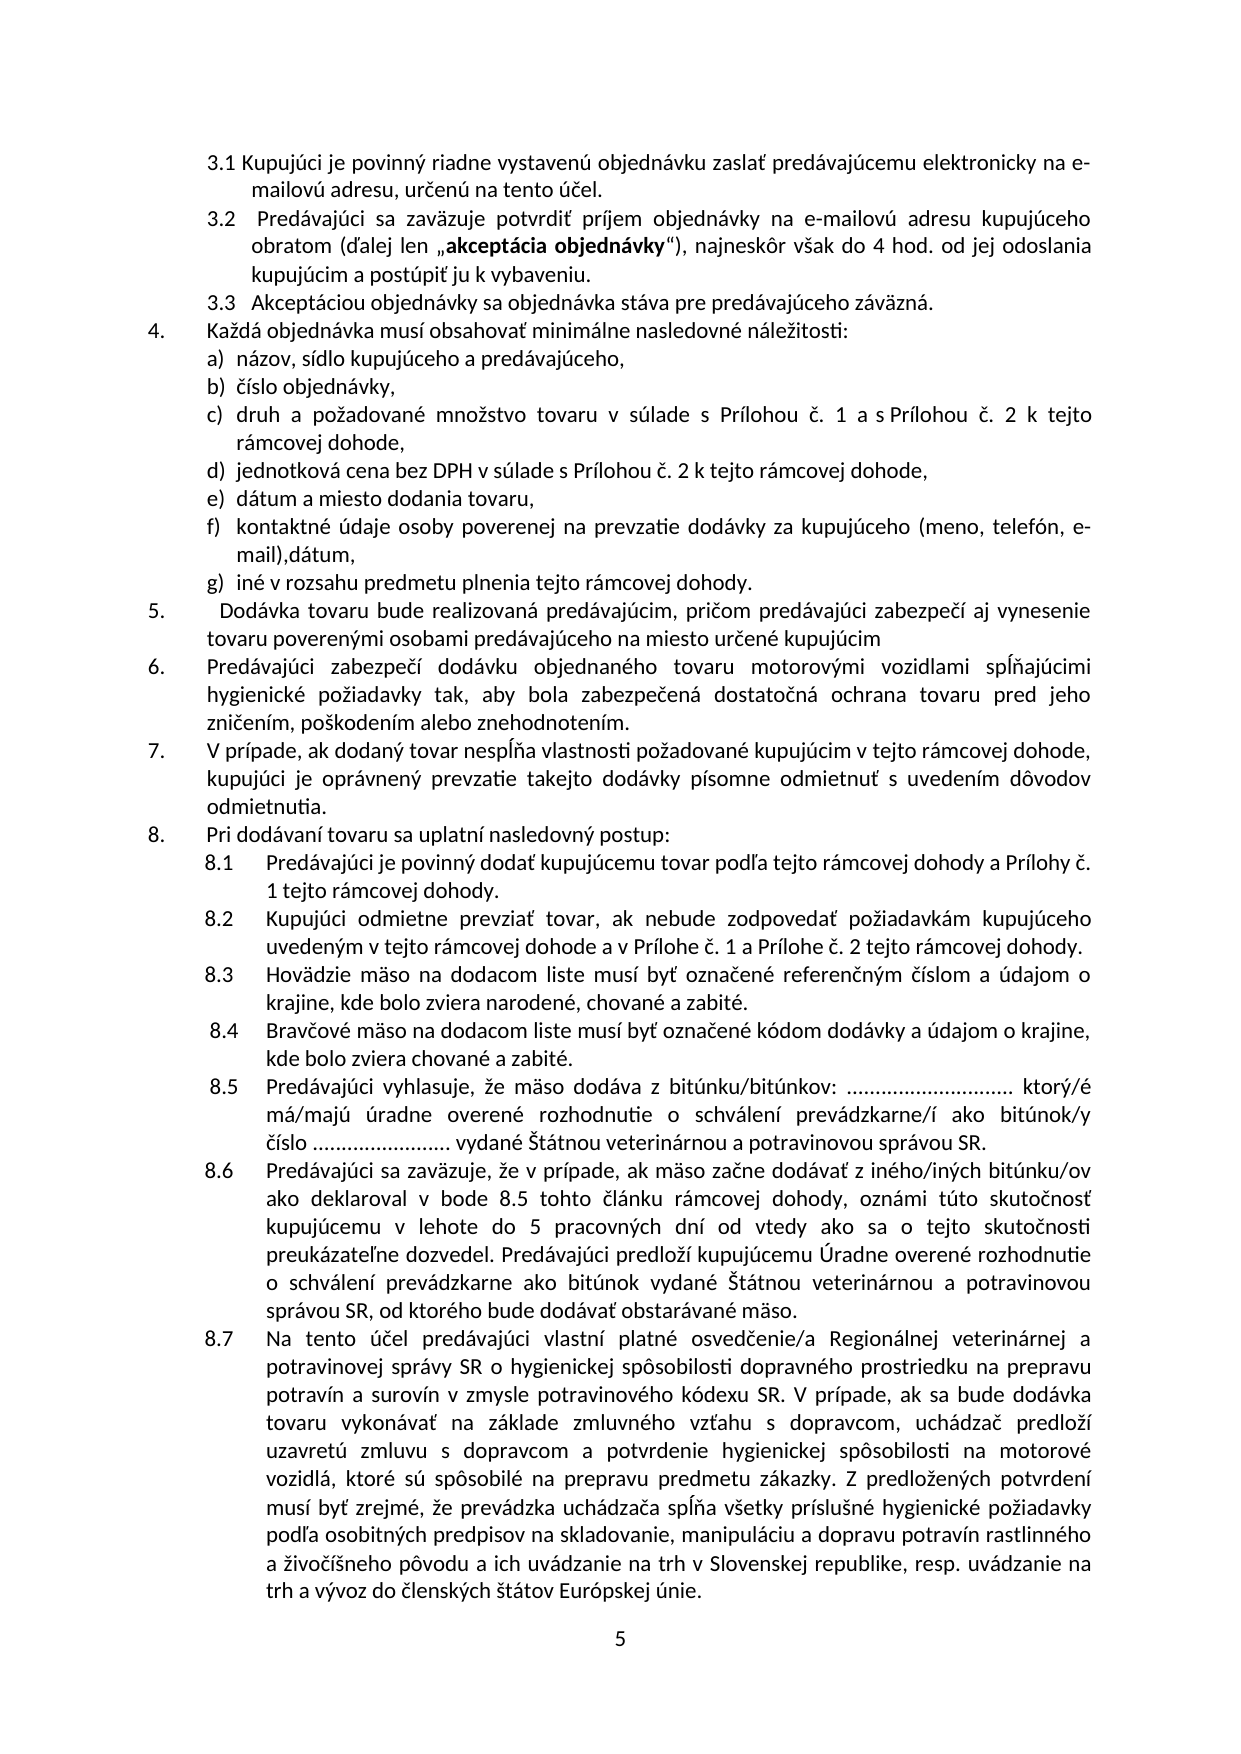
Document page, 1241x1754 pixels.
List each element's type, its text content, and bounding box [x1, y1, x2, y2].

text b) číslo objednávky, [207, 372, 1093, 400]
text 8.3 Hovädzie mäso na dodacom liste musí byť označené referenčným číslom a údajom o krajine, kde bolo zviera narodené, chované a zabité. [148, 960, 1093, 1016]
text 3.2 Predávajúci sa zaväzuje potvrdiť príjem objednávky na e-mailovú adresu kupujúceho obratom (ďalej len „akceptácia objednávky“), najneskôr však do 4 hod. od jej odoslania kupujúcim a postúpiť ju k vybaveniu. [207, 204, 1093, 288]
text 8. Pri dodávaní tovaru sa uplatní nasledovný postup: [148, 820, 1093, 848]
text 8.7 Na tento účel predávajúci vlastní platné osvedčenie/a Regionálnej veterinárnej a potravinovej správy SR o hygienickej spôsobilosti dopravného prostriedku na prepravu potravín a surovín v zmysle potravinového kódexu SR. V prípade, ak sa bude dodávka tovaru vykonávať na základe zmluvného vzťahu s dopravcom, uchádzač predloží uzavretú zmluvu s dopravcom a potvrdenie hygienickej spôsobilosti na motorové vozidlá, ktoré sú spôsobilé na prepravu predmetu zákazky. Z predložených potvrdení musí byť zrejmé, že prevádzka uchádzača spĺňa všetky príslušné hygienické požiadavky podľa osobitných predpisov na skladovanie, manipuláciu a dopravu potravín rastlinného a živočíšneho pôvodu a ich uvádzanie na trh v Slovenskej republike, resp. uvádzanie na trh a vývoz do členských štátov Európskej únie. [148, 1324, 1093, 1605]
text c) druh a požadované množstvo tovaru v súlade s Prílohou č. 1 a s Prílohou č. 2 k tejto rámcovej dohode, [207, 400, 1093, 456]
text 5. Dodávka tovaru bude realizovaná predávajúcim, pričom predávajúci zabezpečí aj vynesenie tovaru poverenými osobami predávajúceho na miesto určené kupujúcim [148, 596, 1093, 652]
text 8.5 Predávajúci vyhlasuje, že mäso dodáva z bitúnku/bitúnkov: ............................. ktorý/é má/majú úradne overené rozhodnutie o schválení prevádzkarne/í ako bitúnok/y číslo ........................ vydané Štátnou veterinárnou a potravinovou správou SR. [148, 1072, 1093, 1156]
text 7. V prípade, ak dodaný tovar nespĺňa vlastnosti požadované kupujúcim v tejto rámcovej dohode, kupujúci je oprávnený prevzatie takejto dodávky písomne odmietnuť s uvedením dôvodov odmietnutia. [148, 736, 1093, 820]
text 8.1 Predávajúci je povinný dodať kupujúcemu tovar podľa tejto rámcovej dohody a Prílohy č. 1 tejto rámcovej dohody. [148, 848, 1093, 904]
text 8.6 Predávajúci sa zaväzuje, že v prípade, ak mäso začne dodávať z iného/iných bitúnku/ov ako deklaroval v bode 8.5 tohto článku rámcovej dohody, oznámi túto skutočnosť kupujúcemu v lehote do 5 pracovných dní od vtedy ako sa o tejto skutočnosti preukázateľne dozvedel. Predávajúci predloží kupujúcemu Úradne overené rozhodnutie o schválení prevádzkarne ako bitúnok vydané Štátnou veterinárnou a potravinovou správou SR, od ktorého bude dodávať obstarávané mäso. [148, 1156, 1093, 1324]
text 3.3 Akceptáciou objednávky sa objednávka stáva pre predávajúceho záväzná. [207, 288, 1093, 316]
text g) iné v rozsahu predmetu plnenia tejto rámcovej dohody. [207, 568, 1093, 596]
text a) názov, sídlo kupujúceho a predávajúceho, [207, 344, 1093, 372]
text d) jednotková cena bez DPH v súlade s Prílohou č. 2 k tejto rámcovej dohode, [207, 456, 1093, 484]
text 8.4 Bravčové mäso na dodacom liste musí byť označené kódom dodávky a údajom o krajine, kde bolo zviera chované a zabité. [148, 1016, 1093, 1072]
text f) kontaktné údaje osoby poverenej na prevzatie dodávky za kupujúceho (meno, telefón, e-mail),dátum, [207, 512, 1093, 568]
text 8.2 Kupujúci odmietne prevziať tovar, ak nebude zodpovedať požiadavkám kupujúceho uvedeným v tejto rámcovej dohode a v Prílohe č. 1 a Prílohe č. 2 tejto rámcovej dohody. [148, 904, 1093, 960]
text 4. Každá objednávka musí obsahovať minimálne nasledovné náležitosti: [148, 316, 1093, 344]
text 6. Predávajúci zabezpečí dodávku objednaného tovaru motorovými vozidlami spĺňajúcimi hygienické požiadavky tak, aby bola zabezpečená dostatočná ochrana tovaru pred jeho zničením, poškodením alebo znehodnotením. [148, 652, 1093, 736]
text 3.1 Kupujúci je povinný riadne vystavenú objednávku zaslať predávajúcemu elektronicky na e-mailovú adresu, určenú na tento účel. [207, 148, 1093, 204]
text e) dátum a miesto dodania tovaru, [207, 484, 1093, 512]
